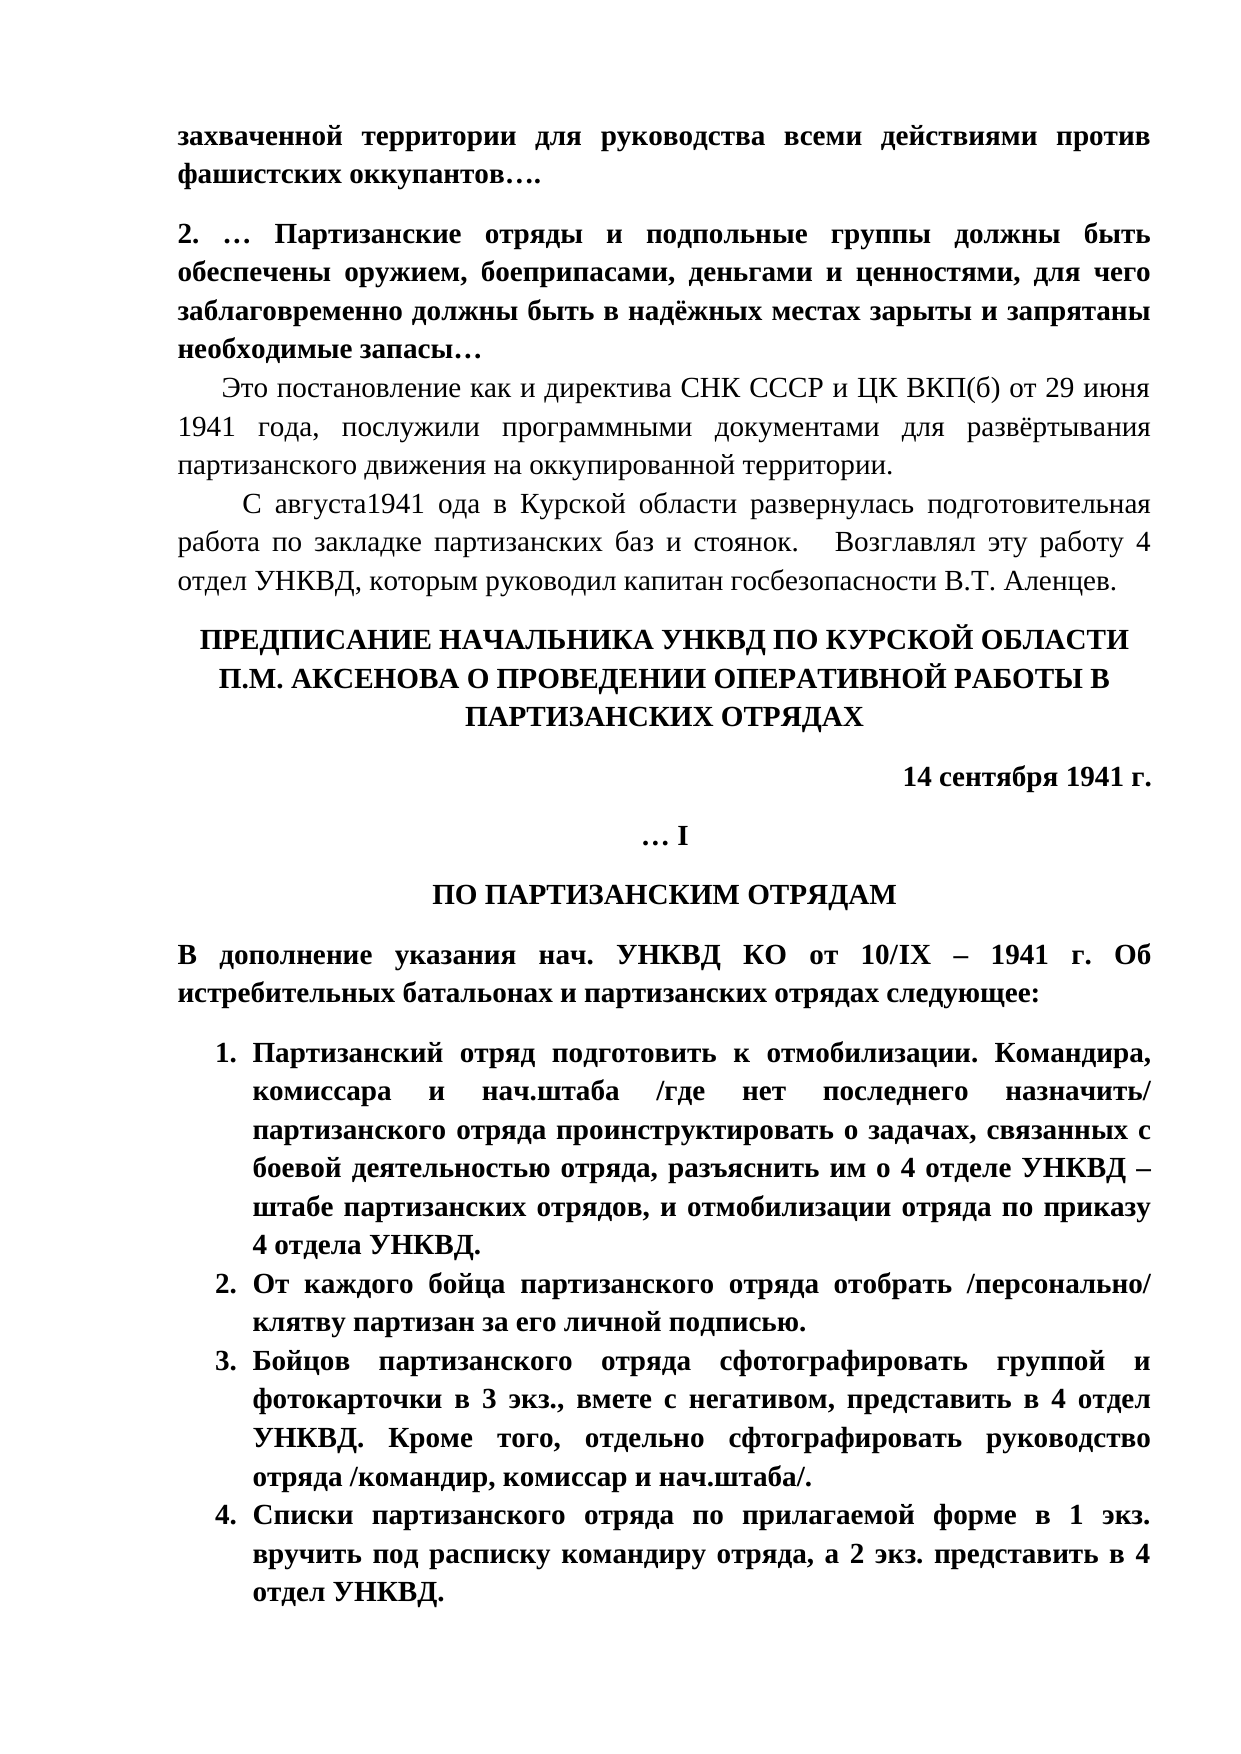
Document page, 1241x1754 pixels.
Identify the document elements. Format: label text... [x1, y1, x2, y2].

list Бойцов партизанского отряда сфотографировать группой и фотокарточки в 3 экз., вмете с негативом, представить в 4 отдел УНКВД. Кроме того, отдельно сфтографировать руководство отряда /командир, комиссар и нач.штаба/. [215, 1343, 1152, 1492]
text С августа1941 ода в Курской области развернулась подготовительная работа по закладке партизанских баз и стоянок. Возглавлял эту работу 4 отдел УНКВД, которым руководил капитан госбезопасности В.Т. Аленцев. [177, 486, 1152, 596]
list От каждого бойца партизанского отряда отобрать /персонально/ клятву партизан за его личной подписью. [215, 1266, 1152, 1338]
text ПО ПАРТИЗАНСКИМ ОТРЯДАМ [177, 877, 1152, 911]
text ПРЕДПИСАНИЕ НАЧАЛЬНИКА УНКВД ПО КУРСКОЙ ОБЛАСТИ П.М. АКСЕНОВА О ПРОВЕДЕНИИ ОПЕРАТИВНОЙ РАБОТЫ В ПАРТИЗАНСКИХ ОТРЯДАХ [177, 622, 1152, 733]
text В дополнение указания нач. УНКВД КО от 10/IX – 1941 г. Об истребительных батальонах и партизанских отрядах следующее: [177, 937, 1152, 1009]
text … I [177, 818, 1152, 852]
text 14 сентября 1941 г. [177, 759, 1152, 792]
list Партизанский отряд подготовить к отмобилизации. Командира, комиссара и нач.штаба /где нет последнего назначить/ партизанского отряда проинструктировать о задачах, связанных с боевой деятельностью отряда, разъяснить им о 4 отделе УНКВД – штабе партизанских отрядов, и отмобилизации отряда по приказу 4 отдела УНКВД. [215, 1035, 1152, 1261]
list Списки партизанского отряда по прилагаемой форме в 1 экз. вручить под расписку командиру отряда, а 2 экз. представить в 4 отдел УНКВД. [215, 1497, 1152, 1608]
text Это постановление как и директива СНК СССР и ЦК ВКП(б) от 29 июня 1941 года, послужили программными документами для развёртывания партизанского движения на оккупированной территории. [177, 370, 1152, 481]
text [177, 118, 1152, 190]
text 2. … Партизанские отряды и подпольные группы должны быть обеспечены оружием, боеприпасами, деньгами и ценностями, для чего заблаговременно должны быть в надёжных местах зарыты и запрятаны необходимые запасы… [177, 216, 1152, 365]
